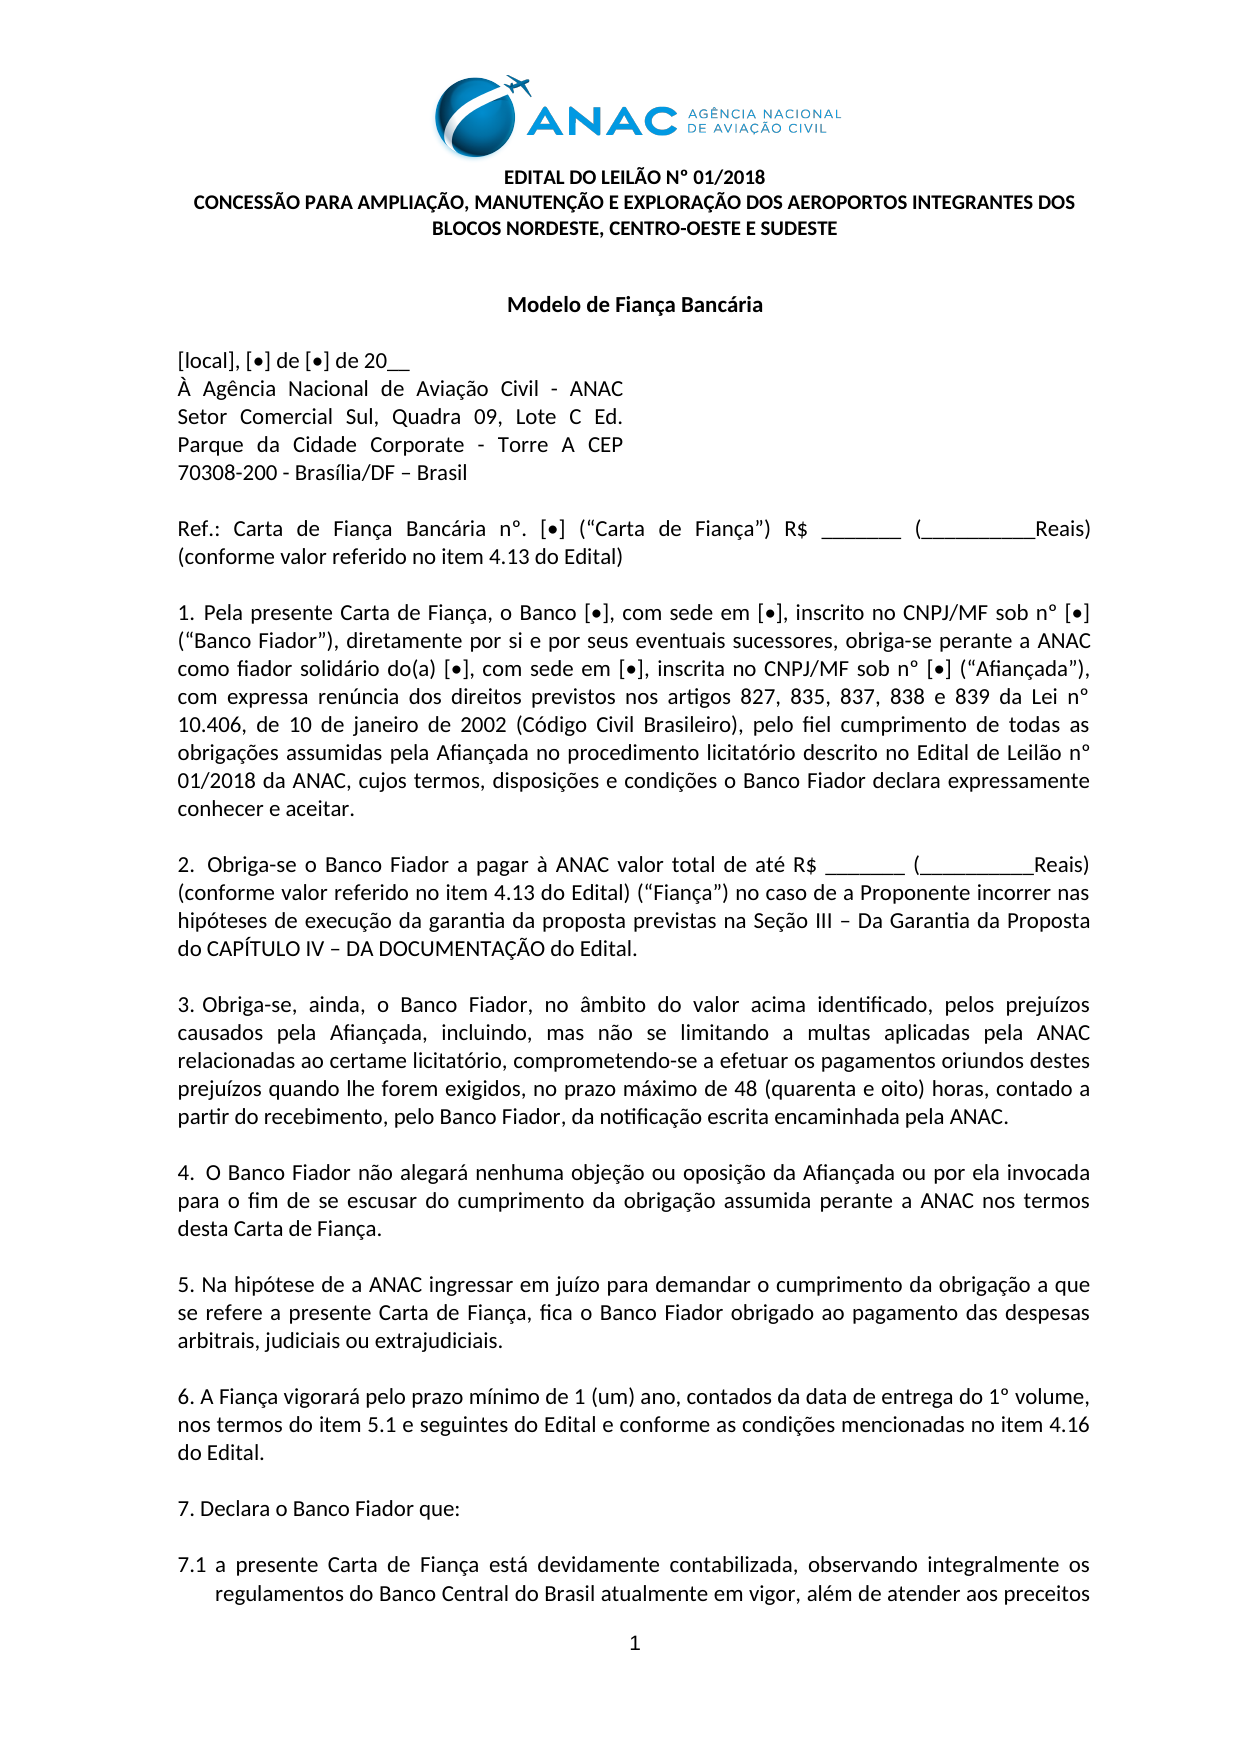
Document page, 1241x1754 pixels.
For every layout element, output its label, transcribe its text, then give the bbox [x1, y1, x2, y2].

text Modelo de Fiança Bancária [178, 290, 1092, 318]
text À Agência Nacional de Aviação Civil - ANAC Setor Comercial Sul, Quadra 09, Lote C Ed. Parque da Cidade Corporate - Torre A CEP 70308-200 - Brasília/DF – Brasil [177, 374, 624, 486]
text 4. O Banco Fiador não alegará nenhuma objeção ou oposição da Afiançada ou por ela invocada para o fim de se escusar do cumprimento da obrigação assumida perante a ANAC nos termos desta Carta de Fiança. [177, 1158, 1092, 1242]
text 3. Obriga-se, ainda, o Banco Fiador, no âmbito do valor acima identificado, pelos prejuízos causados pela Afiançada, incluindo, mas não se limitando a multas aplicadas pela ANAC relacionadas ao certame licitatório, comprometendo-se a efetuar os pagamentos oriundos destes prejuízos quando lhe forem exigidos, no prazo máximo de 48 (quarenta e oito) horas, contado a partir do recebimento, pelo Banco Fiador, da notificação escrita encaminhada pela ANAC. [177, 990, 1092, 1130]
text Ref.: Carta de Fiança Bancária nº. [•] (“Carta de Fiança”) R$ _______ (__________Reais) (conforme valor referido no item 4.13 do Edital) [177, 514, 1093, 570]
text [local], [•] de [•] de 20__ [177, 346, 1092, 374]
picture [428, 75, 842, 164]
text 6. A Fiança vigorará pelo prazo mínimo de 1 (um) ano, contados da data de entrega do 1º volume, nos termos do item 5.1 e seguintes do Edital e conforme as condições mencionadas no item 4.16 do Edital. [177, 1382, 1092, 1467]
text 2. Obriga-se o Banco Fiador a pagar à ANAC valor total de até R$ _______ (__________Reais) (conforme valor referido no item 4.13 do Edital) (“Fiança”) no caso de a Proponente incorrer nas hipóteses de execução da garantia da proposta previstas na Seção III – Da Garantia da Proposta do CAPÍTULO IV – DA DOCUMENTAÇÃO do Edital. [177, 850, 1092, 962]
text 7. Declara o Banco Fiador que: [177, 1494, 1092, 1523]
text 5. Na hipótese de a ANAC ingressar em juízo para demandar o cumprimento da obrigação a que se refere a presente Carta de Fiança, fica o Banco Fiador obrigado ao pagamento das despesas arbitrais, judiciais ou extrajudiciais. [177, 1270, 1092, 1354]
text 1. Pela presente Carta de Fiança, o Banco [•], com sede em [•], inscrito no CNPJ/MF sob nº [•] (“Banco Fiador”), diretamente por si e por seus eventuais sucessores, obriga-se perante a ANAC como fiador solidário do(a) [•], com sede em [•], inscrita no CNPJ/MF sob nº [•] (“Afiançada”), com expressa renúncia dos direitos previstos nos artigos 827, 835, 837, 838 e 839 da Lei nº 10.406, de 10 de janeiro de 2002 (Código Civil Brasileiro), pelo fiel cumprimento de todas as obrigações assumidas pela Afiançada no procedimento licitatório descrito no Edital de Leilão nº 01/2018 da ANAC, cujos termos, disposições e condições o Banco Fiador declara expressamente conhecer e aceitar. [177, 598, 1092, 822]
